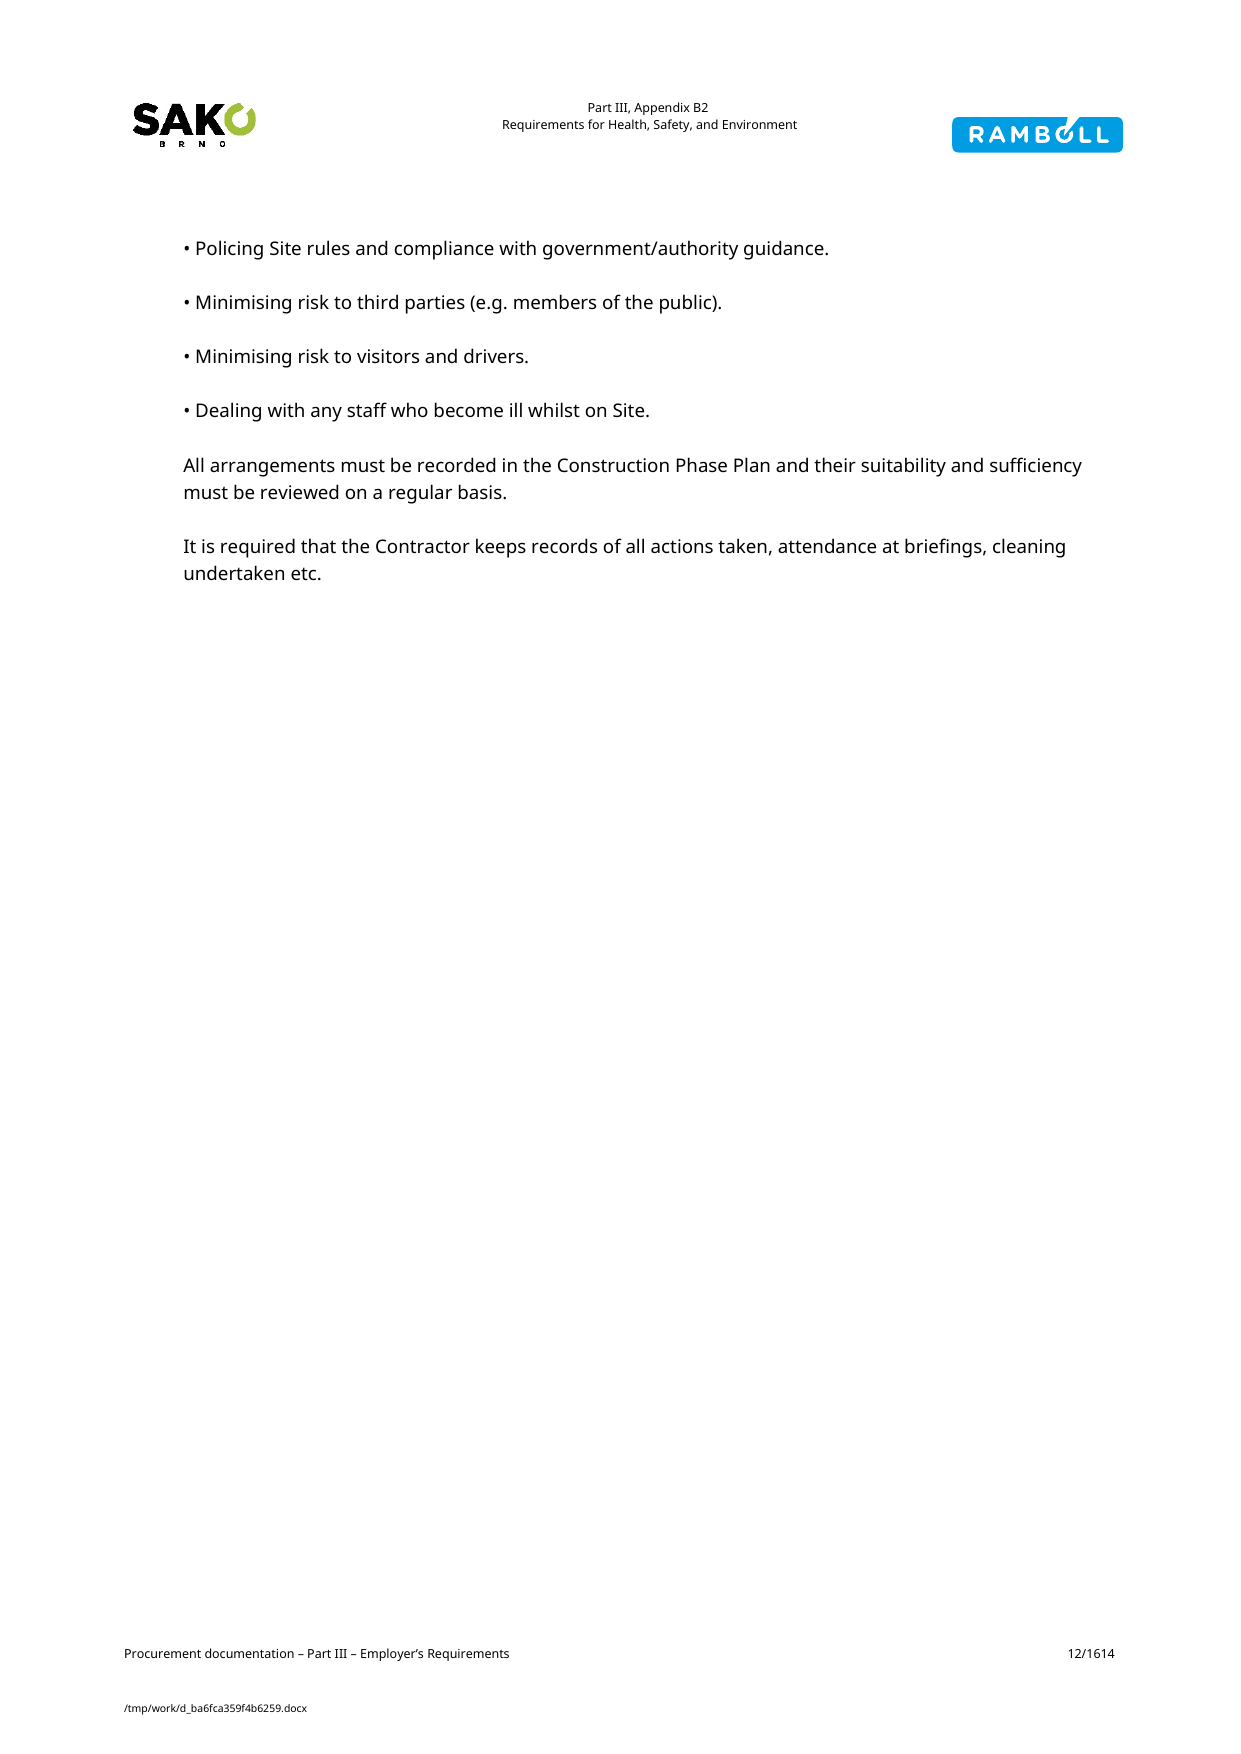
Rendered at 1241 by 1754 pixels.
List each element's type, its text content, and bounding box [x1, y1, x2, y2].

text All arrangements must be recorded in the Construction Phase Plan and their suitability and sufficiency must be reviewed on a regular basis. [183, 450, 1116, 504]
text • Dealing with any staff who become ill whilst on Site. [183, 396, 1116, 423]
text • Minimising risk to visitors and drivers. [183, 342, 1116, 369]
text It is required that the Contractor keeps records of all actions taken, attendance at briefings, cleaning undertaken etc. [183, 532, 1116, 586]
text • Minimising risk to third parties (e.g. members of the public). [183, 288, 1116, 315]
text • Policing Site rules and compliance with government/authority guidance. [183, 234, 1116, 261]
picture [132, 103, 256, 147]
